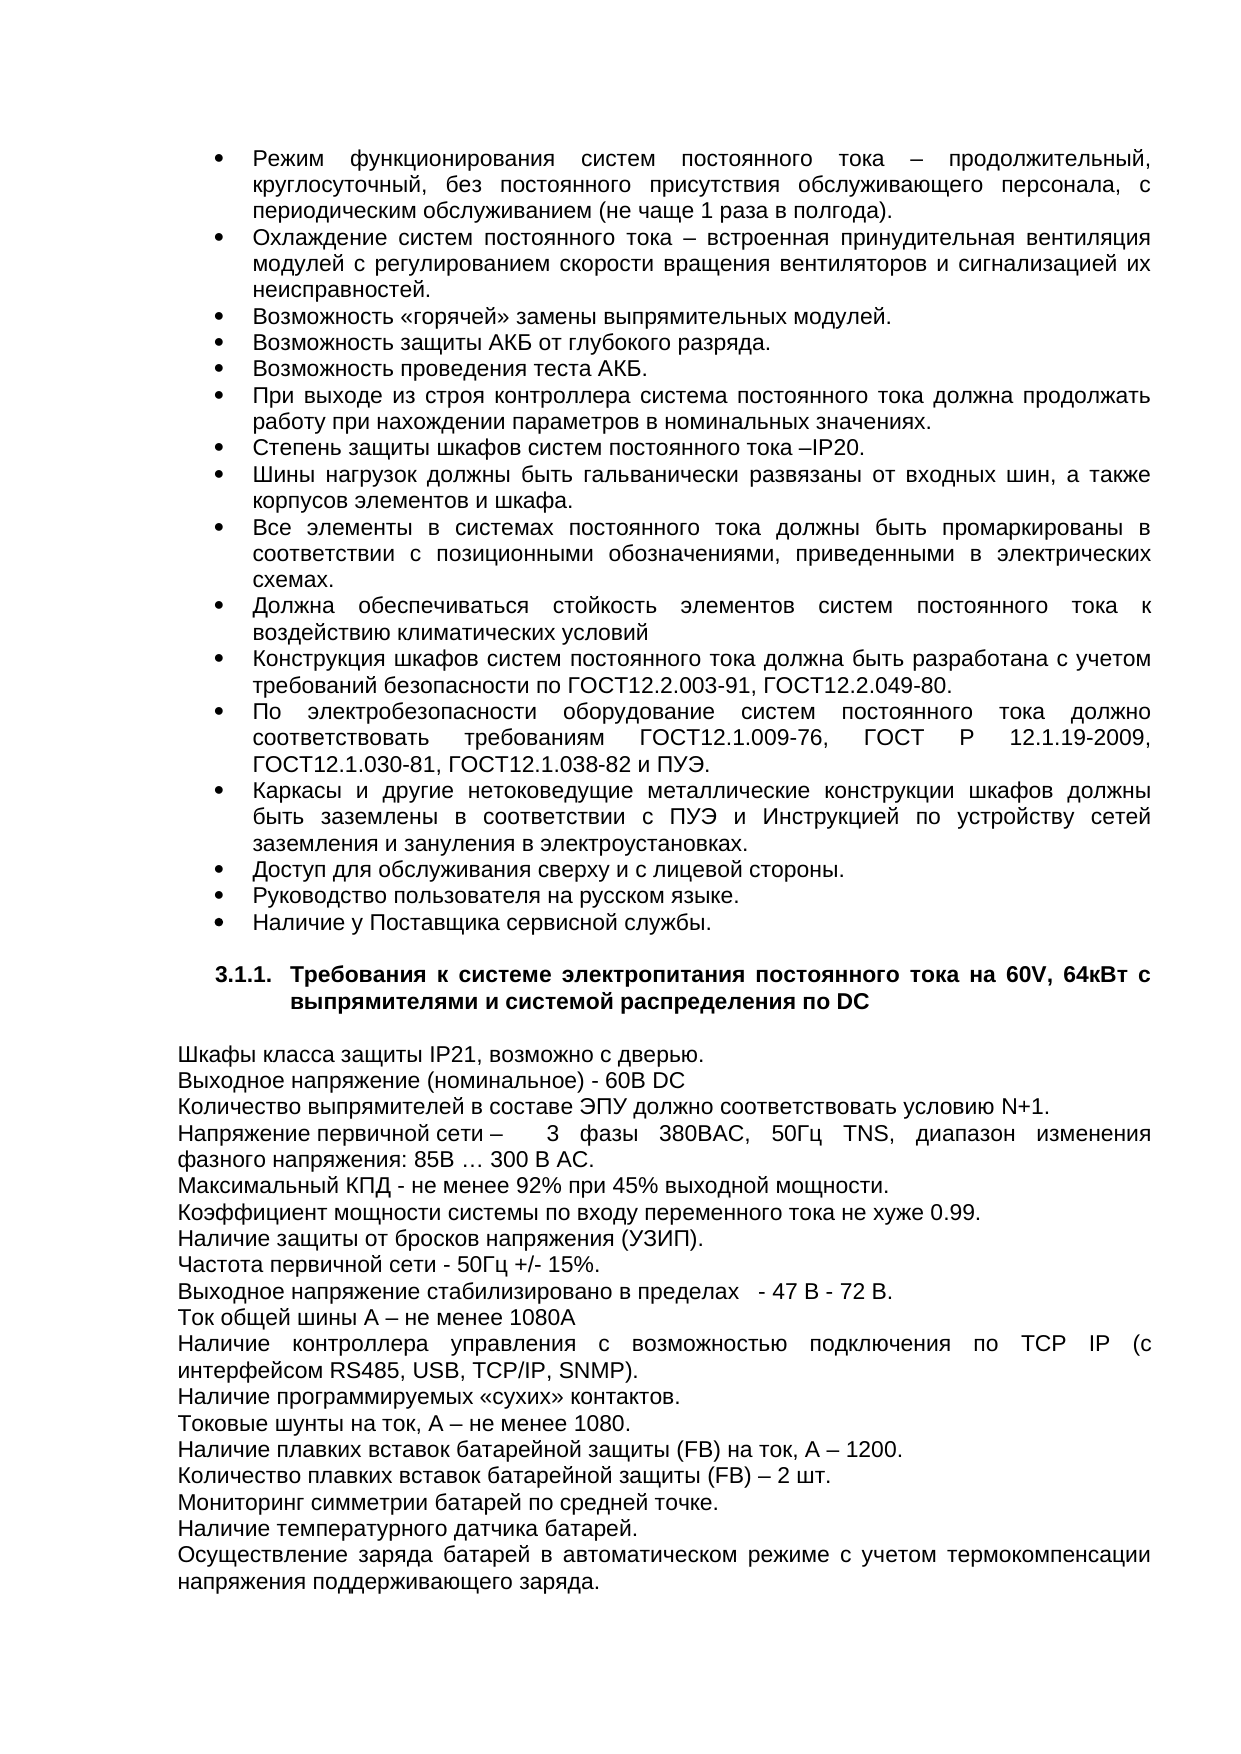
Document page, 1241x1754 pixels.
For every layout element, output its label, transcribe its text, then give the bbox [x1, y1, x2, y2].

text Напряжение первичной сети – 3 фазы 380ВАС, 50Гц TNS, диапазон изменения фазного напряжения: 85В … 300 В АС. [177, 1119, 1152, 1172]
text Ток общей шины A – не менее 1080А [177, 1304, 1152, 1330]
text Наличие защиты от бросков напряжения (УЗИП). [177, 1225, 1152, 1251]
list Режим функционирования систем постоянного тока – продолжительный, круглосуточный, без постоянного присутствия обслуживающего персонала, с периодическим обслуживанием (не чаще 1 раза в полгода). [215, 144, 1152, 223]
list Руководство пользователя на русском языке. [215, 882, 1152, 909]
list Требования к системе электропитания постоянного тока на 60V, 64кВт с выпрямителями и системой распределения по DC [215, 961, 1152, 1014]
list При выходе из строя контроллера система постоянного тока должна продолжать работу при нахождении параметров в номинальных значениях. [215, 382, 1152, 434]
text Мониторинг симметрии батарей по средней точке. [177, 1488, 1152, 1515]
list Возможность проведения теста АКБ. [215, 355, 1152, 382]
text Коэффициент мощности системы по входу переменного тока не хуже 0.99. [177, 1199, 1152, 1225]
list Возможность «горячей» замены выпрямительных модулей. [215, 303, 1152, 329]
text Выходное напряжение (номинальное) - 60В DC [177, 1067, 1152, 1093]
text Частота первичной сети - 50Гц +/- 15%. [177, 1251, 1152, 1278]
text Наличие программируемых «сухих» контактов. [177, 1383, 1152, 1409]
list Степень защиты шкафов систем постоянного тока –IP20. [215, 434, 1152, 461]
list Охлаждение систем постоянного тока – встроенная принудительная вентиляция модулей с регулированием скорости вращения вентиляторов и сигнализацией их неисправностей. [215, 223, 1152, 303]
list Должна обеспечиваться стойкость элементов систем постоянного тока к воздействию климатических условий [215, 592, 1152, 645]
list Все элементы в системах постоянного тока должны быть промаркированы в соответствии с позиционными обозначениями, приведенными в электрических схемах. [215, 513, 1152, 592]
text Выходное напряжение стабилизировано в пределах - 47 В - 72 В. [177, 1278, 1152, 1304]
list Шины нагрузок должны быть гальванически развязаны от входных шин, а также корпусов элементов и шкафа. [215, 461, 1152, 513]
text Наличие температурного датчика батарей. [177, 1515, 1152, 1541]
text Наличие контроллера управления с возможностью подключения по TCP IP (с интерфейсом RS485, USB, TCP/IP, SNMP). [177, 1330, 1152, 1383]
list Конструкция шкафов систем постоянного тока должна быть разработана с учетом требований безопасности по ГОСТ12.2.003-91, ГОСТ12.2.049-80. [215, 645, 1152, 698]
text Токовые шунты на ток, A – не менее 1080. [177, 1409, 1152, 1436]
text Количество выпрямителей в составе ЭПУ должно соответствовать условию N+1. [177, 1093, 1152, 1119]
text Количество плавких вставок батарейной защиты (FB) – 2 шт. [177, 1462, 1152, 1488]
list Возможность защиты АКБ от глубокого разряда. [215, 329, 1152, 355]
text Максимальный КПД - не менее 92% при 45% выходной мощности. [177, 1172, 1152, 1199]
list Наличие у Поставщика сервисной службы. [215, 909, 1152, 935]
list Каркасы и другие нетоковедущие металлические конструкции шкафов должны быть заземлены в соответствии с ПУЭ и Инструкцией по устройству сетей заземления и зануления в электроустановках. [215, 777, 1152, 856]
text Шкафы класса защиты IP21, возможно с дверью. [177, 1041, 1152, 1067]
list Доступ для обслуживания сверху и с лицевой стороны. [215, 856, 1152, 882]
list По электробезопасности оборудование систем постоянного тока должно соответствовать требованиям ГОСТ12.1.009-76, ГОСТ Р 12.1.19-2009, ГОСТ12.1.030-81, ГОСТ12.1.038-82 и ПУЭ. [215, 698, 1152, 777]
text Осуществление заряда батарей в автоматическом режиме с учетом термокомпенсации напряжения поддерживающего заряда. [177, 1541, 1152, 1594]
text Наличие плавких вставок батарейной защиты (FB) на ток, А – 1200. [177, 1436, 1152, 1462]
